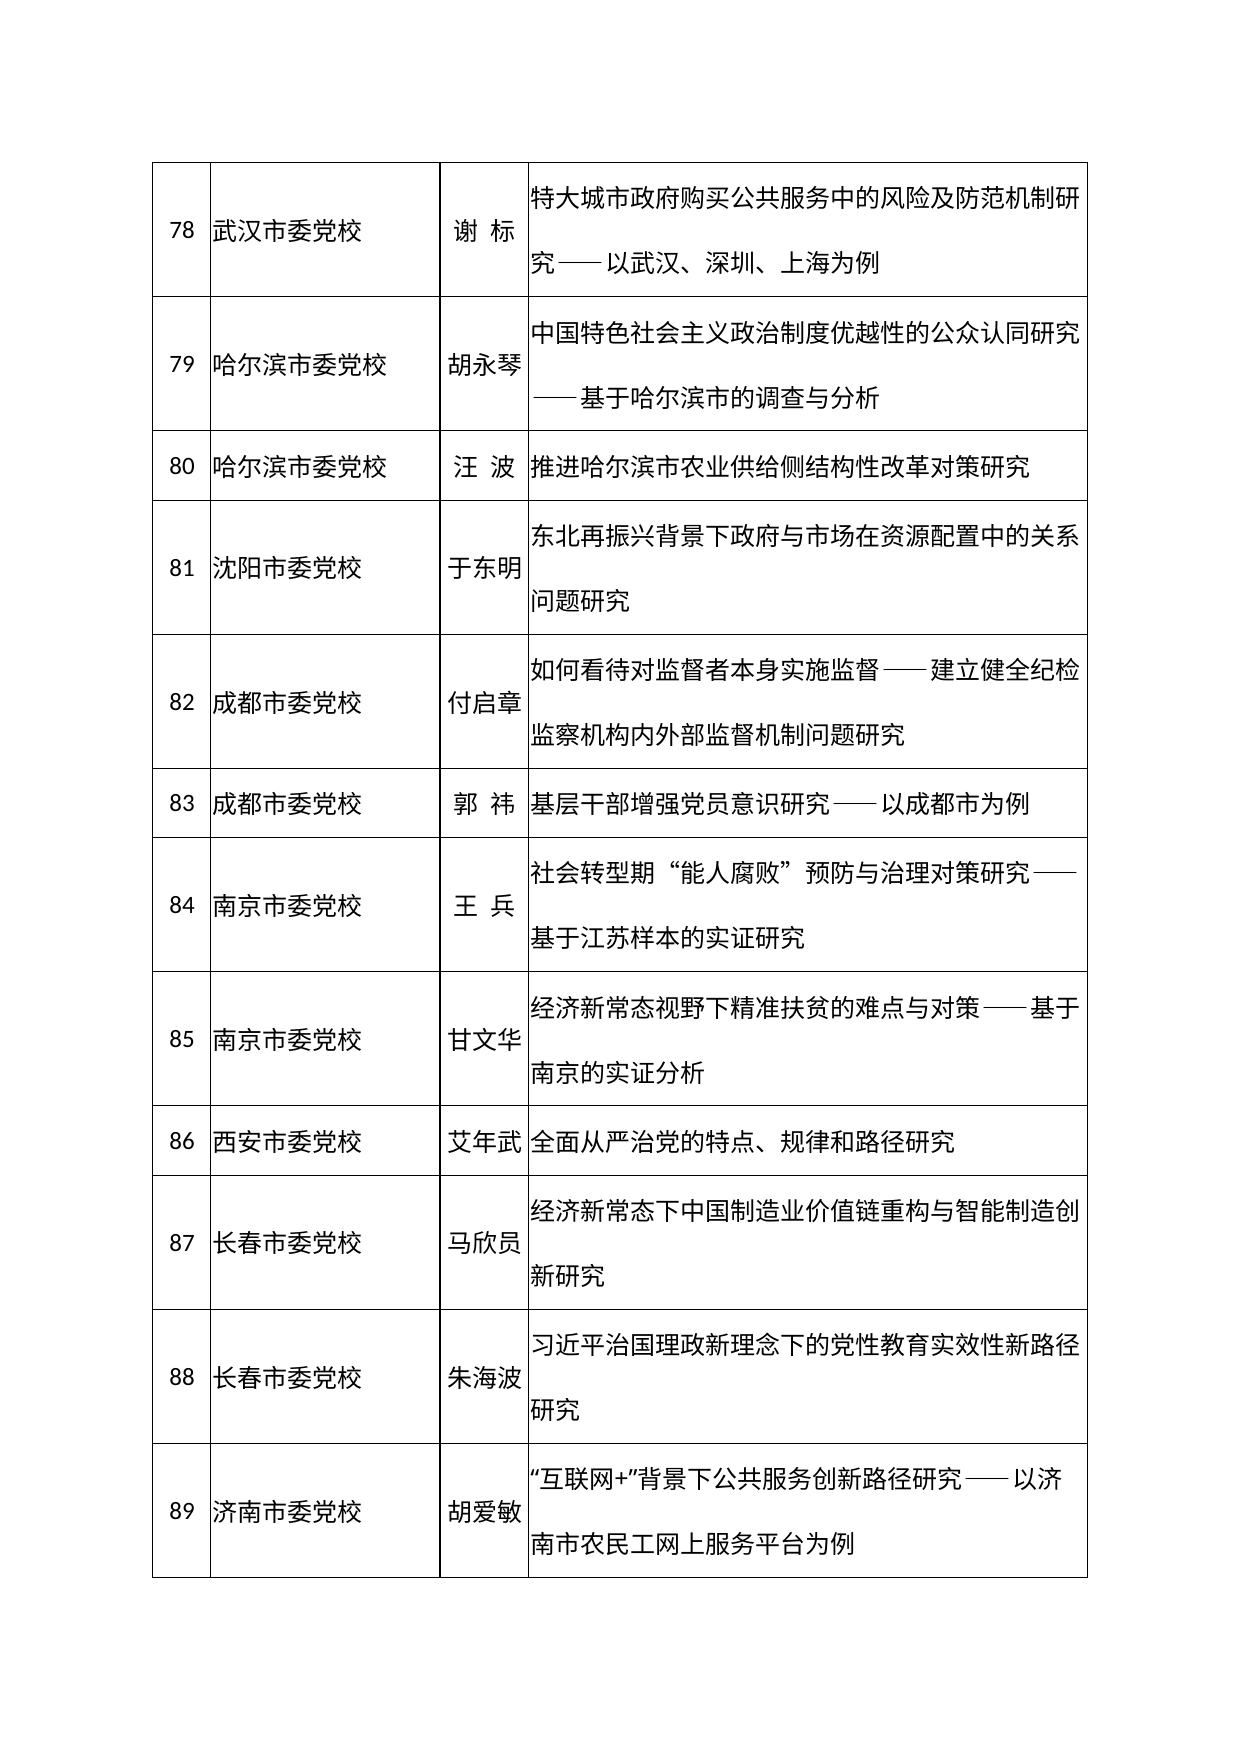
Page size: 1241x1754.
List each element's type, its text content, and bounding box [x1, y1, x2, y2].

table_cell 东北再振兴背景下政府与市场在资源配置中的关系问题研究 [529, 501, 1087, 634]
table_cell 谢 标 [441, 163, 528, 296]
table_cell 于东明 [441, 501, 528, 634]
table_cell 朱海波 [441, 1310, 528, 1443]
table_cell 习近平治国理政新理念下的党性教育实效性新路径研究 [529, 1310, 1087, 1443]
table_cell 济南市委党校 [211, 1444, 439, 1577]
table_cell 82 [153, 635, 210, 768]
table_cell 沈阳市委党校 [211, 501, 439, 634]
table_cell 88 [153, 1310, 210, 1443]
table_cell 哈尔滨市委党校 [211, 431, 439, 499]
table_cell 全面从严治党的特点、规律和路径研究 [529, 1106, 1087, 1174]
table_cell 85 [153, 972, 210, 1105]
table_cell 南京市委党校 [211, 838, 439, 971]
table_cell 经济新常态下中国制造业价值链重构与智能制造创新研究 [529, 1176, 1087, 1309]
table_cell 81 [153, 501, 210, 634]
table_cell 西安市委党校 [211, 1106, 439, 1174]
table_cell 经济新常态视野下精准扶贫的难点与对策—基于南京的实证分析 [529, 972, 1087, 1105]
table_cell 成都市委党校 [211, 635, 439, 768]
table_cell 80 [153, 431, 210, 499]
table_cell 南京市委党校 [211, 972, 439, 1105]
table_cell 基层干部增强党员意识研究—以成都市为例 [529, 769, 1087, 837]
table_cell 86 [153, 1106, 210, 1174]
table_cell 89 [153, 1444, 210, 1577]
table_cell 胡永琴 [441, 297, 528, 430]
table_cell 长春市委党校 [211, 1310, 439, 1443]
table_cell 如何看待对监督者本身实施监督—建立健全纪检监察机构内外部监督机制问题研究 [529, 635, 1087, 768]
table_cell 哈尔滨市委党校 [211, 297, 439, 430]
table_cell 郭 祎 [441, 769, 528, 837]
table_cell 汪 波 [441, 431, 528, 499]
table_cell 付启章 [441, 635, 528, 768]
table_cell 甘文华 [441, 972, 528, 1105]
table_cell 胡爱敏 [441, 1444, 528, 1577]
table_cell 成都市委党校 [211, 769, 439, 837]
table_cell 武汉市委党校 [211, 163, 439, 296]
table_cell 长春市委党校 [211, 1176, 439, 1309]
table_cell 87 [153, 1176, 210, 1309]
table_cell 83 [153, 769, 210, 837]
table_cell 推进哈尔滨市农业供给侧结构性改革对策研究 [529, 431, 1087, 499]
table_cell 中国特色社会主义政治制度优越性的公众认同研究—基于哈尔滨市的调查与分析 [529, 297, 1087, 430]
table_cell 王 兵 [441, 838, 528, 971]
table_cell 艾年武 [441, 1106, 528, 1174]
table_cell 特大城市政府购买公共服务中的风险及防范机制研究—以武汉、深圳、上海为例 [529, 163, 1087, 296]
table_cell 79 [153, 297, 210, 430]
table_cell 马欣员 [441, 1176, 528, 1309]
table_cell 78 [153, 163, 210, 296]
table_cell “互联网+”背景下公共服务创新路径研究—以济南市农民工网上服务平台为例 [529, 1444, 1087, 1577]
table_cell 84 [153, 838, 210, 971]
table_cell 社会转型期“能人腐败”预防与治理对策研究—基于江苏样本的实证研究 [529, 838, 1087, 971]
